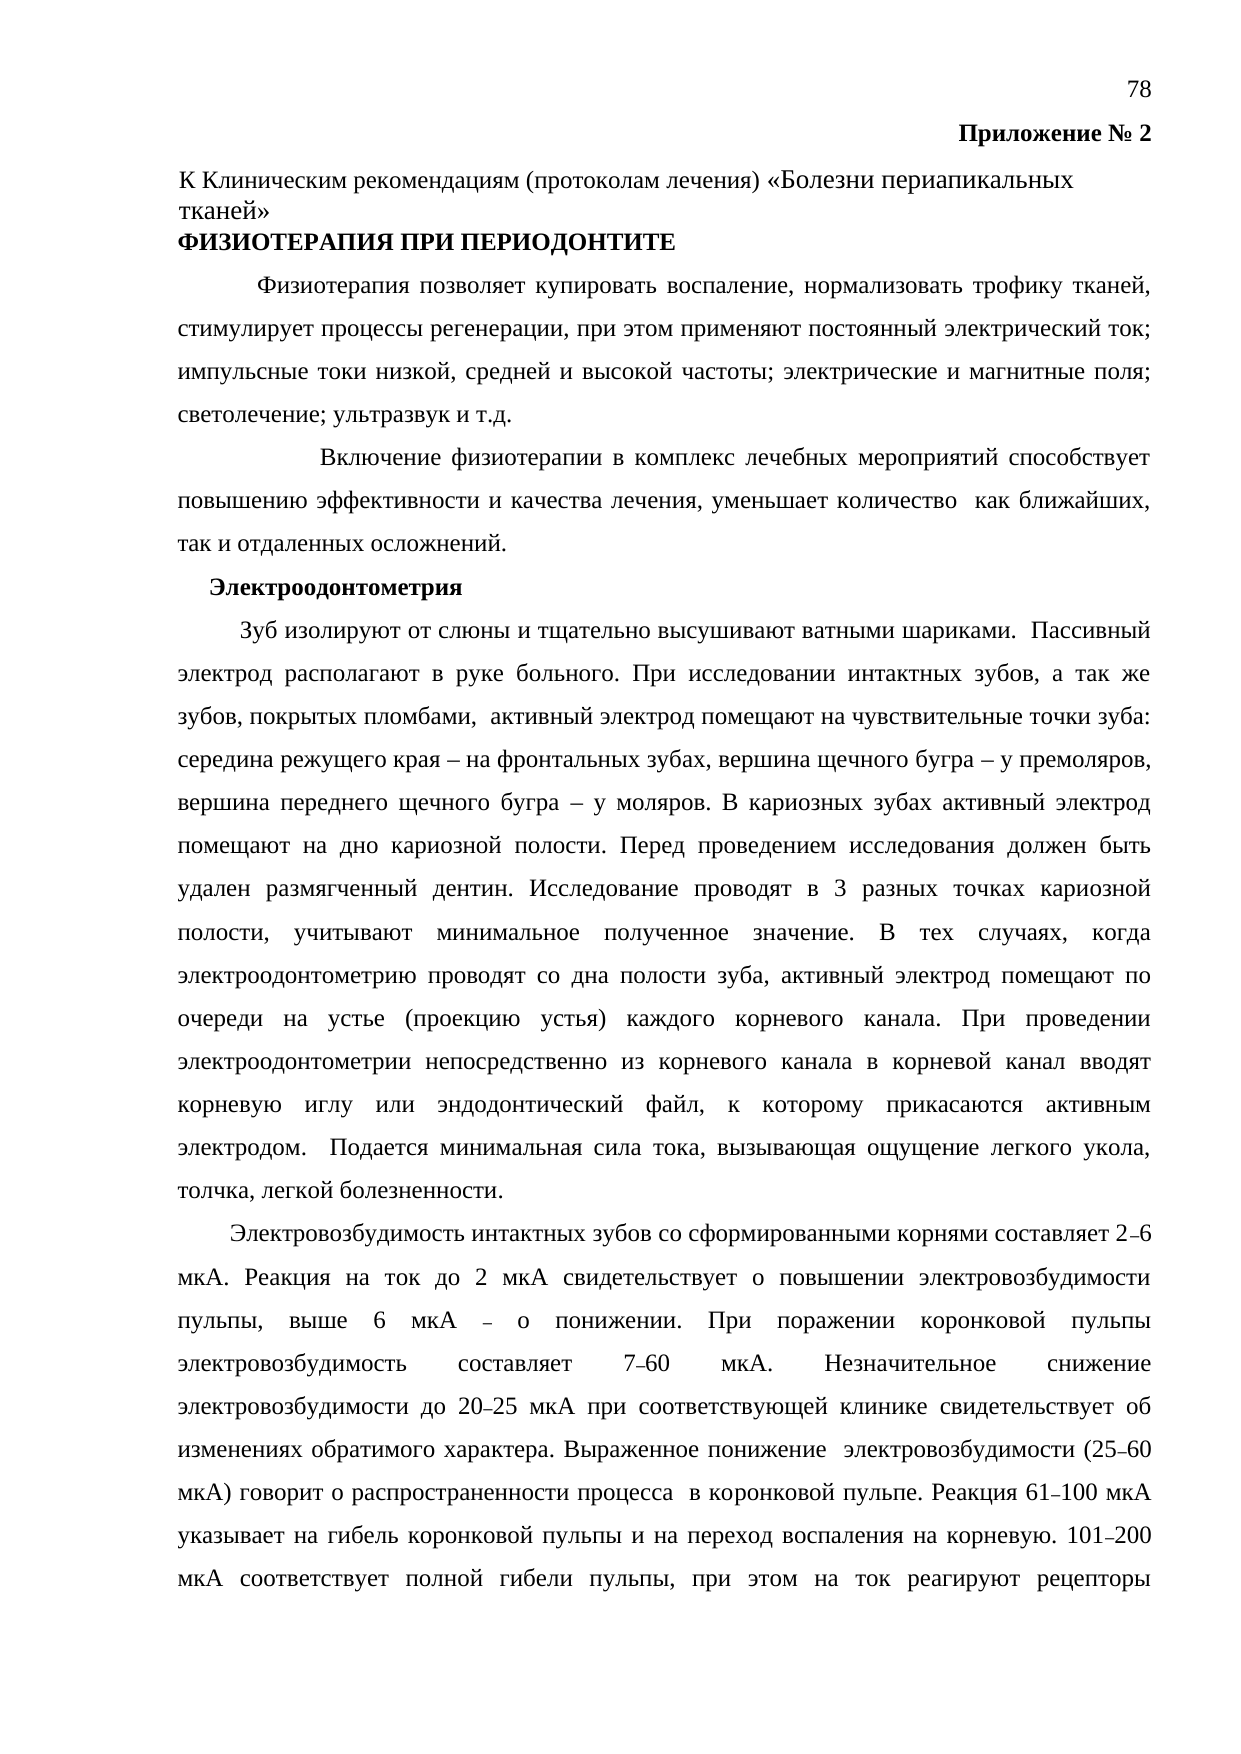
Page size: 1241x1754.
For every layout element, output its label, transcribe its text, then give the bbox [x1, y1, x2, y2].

text Включение физиотерапии в комплекс лечебных мероприятий способствует повышению эффективности и качества лечения, уменьшает количество как ближайших, так и отдаленных осложнений. [177, 442, 1152, 557]
text ФИЗИОТЕРАПИЯ ПРИ ПЕРИОДОНТИТЕ [177, 227, 1152, 255]
subtitle К Клиническим рекомендациям (протоколам лечения) «Болезни периапикальных тканей» [179, 163, 1150, 225]
text Приложение № 2 [177, 118, 1152, 147]
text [177, 1218, 1152, 1592]
text Электроодонтометрия [177, 572, 1152, 600]
text Физиотерапия позволяет купировать воспаление, нормализовать трофику тканей, стимулирует процессы регенерации, при этом применяют постоянный электрический ток; импульсные токи низкой, средней и высокой частоты; электрические и магнитные поля; светолечение; ультразвук и т.д. [177, 270, 1152, 428]
text Зуб изолируют от слюны и тщательно высушивают ватными шариками. Пассивный электрод располагают в руке больного. При исследовании интактных зубов, а так же зубов, покрытых пломбами, активный электрод помещают на чувствительные точки зуба: середина режущего края – на фронтальных зубах, вершина щечного бугра – у премоляров, вершина переднего щечного бугра – у моляров. В кариозных зубах активный электрод помещают на дно кариозной полости. Перед проведением исследования должен быть удален размягченный дентин. Исследование проводят в 3 разных точках кариозной полости, учитывают минимальное полученное значение. В тех случаях, когда электроодонтометрию проводят со дна полости зуба, активный электрод помещают по очереди на устье (проекцию устья) каждого корневого канала. При проведении электроодонтометрии непосредственно из корневого канала в корневой канал вводят корневую иглу или эндодонтический файл, к которому прикасаются активным электродом. Подается минимальная сила тока, вызывающая ощущение легкого укола, толчка, легкой болезненности. [177, 615, 1152, 1204]
